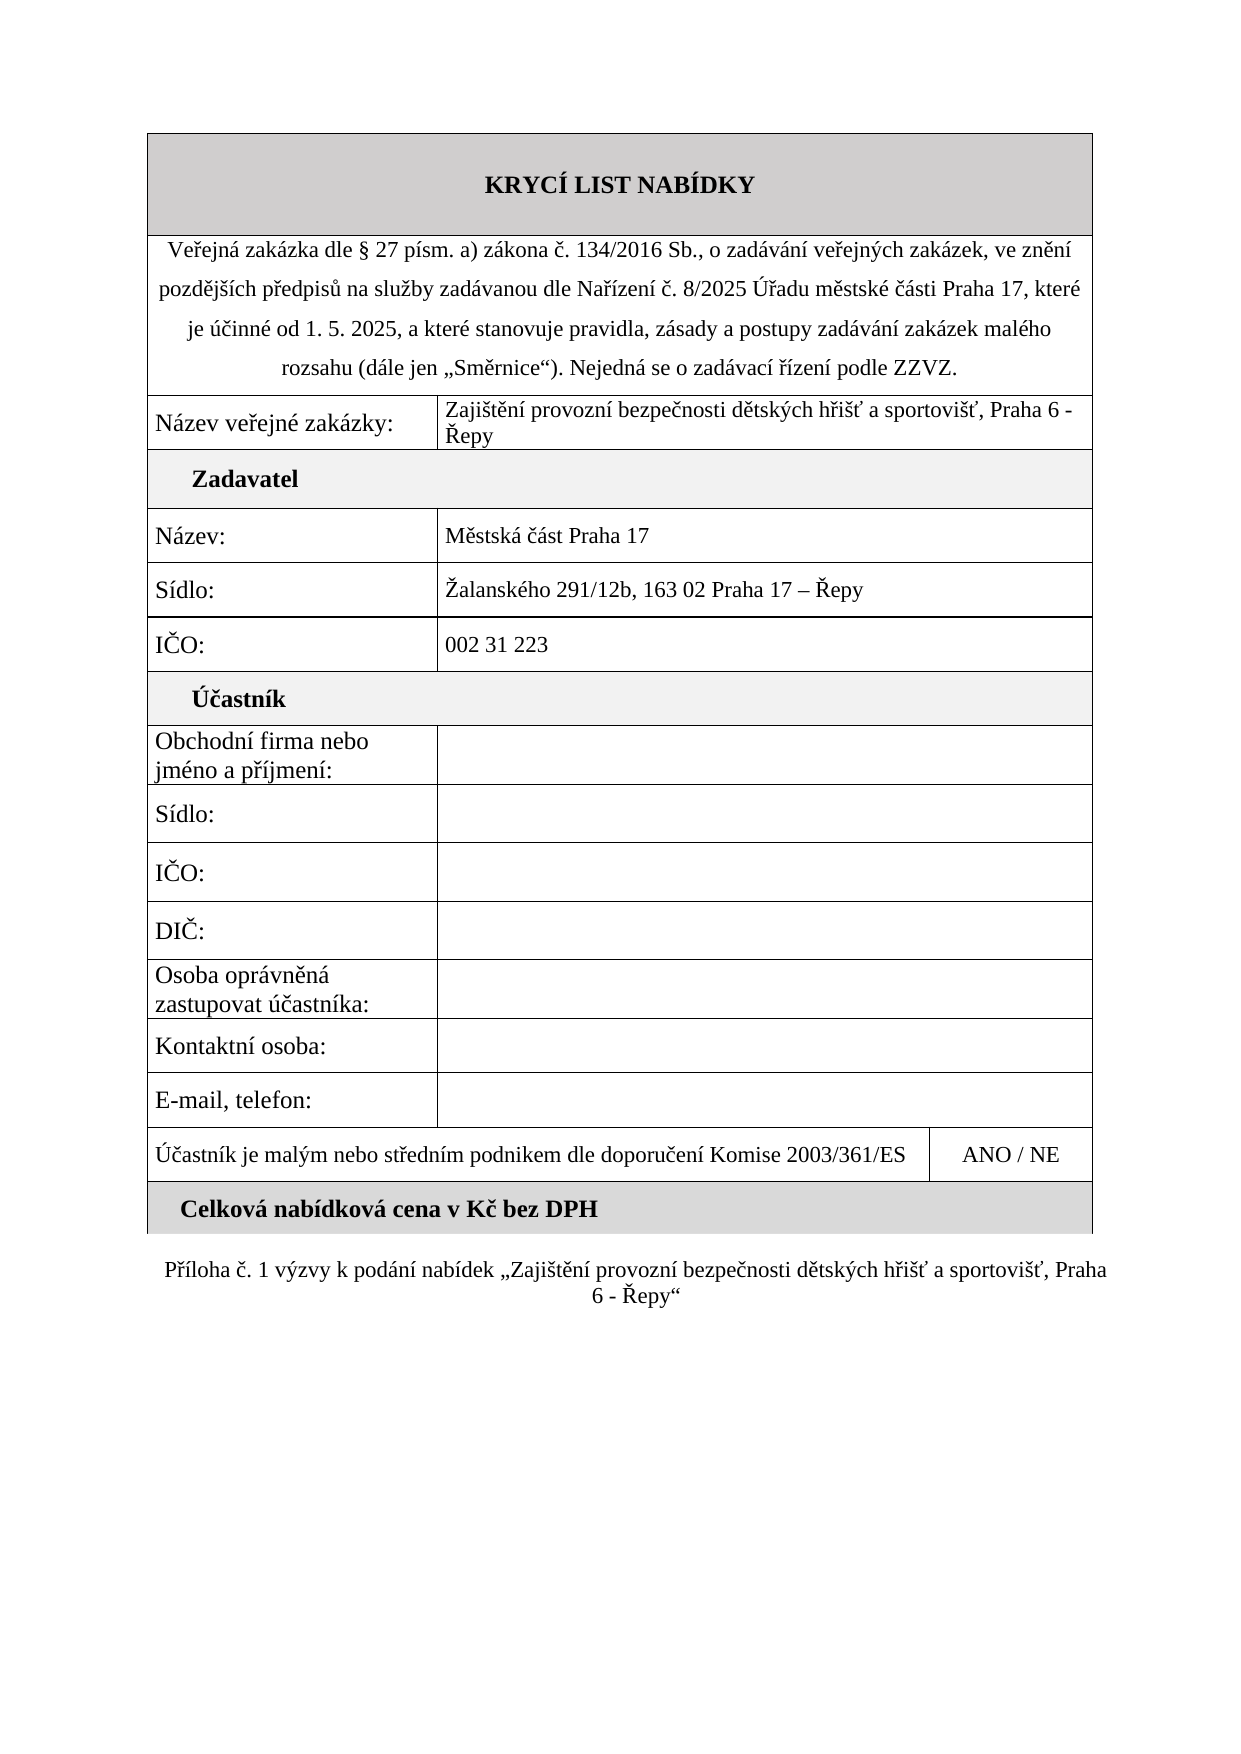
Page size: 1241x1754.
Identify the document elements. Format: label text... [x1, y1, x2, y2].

table_cell Obchodní firma nebo jméno a příjmení: [148, 726, 437, 784]
table_cell DIČ: [148, 902, 437, 959]
table_header KRYCÍ LIST NABÍDKY [148, 134, 1092, 235]
table_cell [438, 902, 1092, 959]
table_cell [438, 843, 1092, 901]
table_cell 002 31 223 [438, 618, 1092, 671]
table_cell Kontaktní osoba: [148, 1019, 437, 1072]
table_cell Účastník je malým nebo středním podnikem dle doporučení Komise 2003/361/ES [148, 1128, 929, 1181]
table_cell Městská část Praha 17 [438, 509, 1092, 562]
table_cell Zadavatel [148, 450, 1092, 508]
table_cell E-mail, telefon: [148, 1073, 437, 1127]
table_cell Zajištění provozní bezpečnosti dětských hřišť a sportovišť, Praha 6 - Řepy [438, 396, 1092, 449]
table_cell Osoba oprávněná zastupovat účastníka: [148, 960, 437, 1018]
table_cell [438, 960, 1092, 1018]
table_cell Účastník [148, 672, 1092, 725]
table_cell Název: [148, 509, 437, 562]
table_cell IČO: [148, 843, 437, 901]
table_cell ANO / NE [930, 1128, 1092, 1181]
table_cell IČO: [148, 618, 437, 671]
table_cell [438, 1073, 1092, 1127]
table_cell Název veřejné zakázky: [148, 396, 437, 449]
table_cell Veřejná zakázka dle § 27 písm. a) zákona č. 134/2016 Sb., o zadávání veřejných zakázek, ve znění pozdějších předpisů na služby zadávanou dle Nařízení č. 8/2025 Úřadu městské části Praha 17, které je účinné od 1. 5. 2025, a které stanovuje pravidla, zásady a postupy zadávání zakázek malého rozsahu (dále jen „Směrnice“). Nejedná se o zadávací řízení podle ZZVZ. [148, 236, 1092, 395]
table_cell Žalanského 291/12b, 163 02 Praha 17 – Řepy [438, 563, 1092, 616]
table_cell [438, 1019, 1092, 1072]
table_cell Sídlo: [148, 785, 437, 842]
table_cell [438, 726, 1092, 784]
table_cell Celková nabídková cena v Kč bez DPH [148, 1182, 1092, 1233]
table_cell Sídlo: [148, 563, 437, 616]
table_cell [438, 785, 1092, 842]
